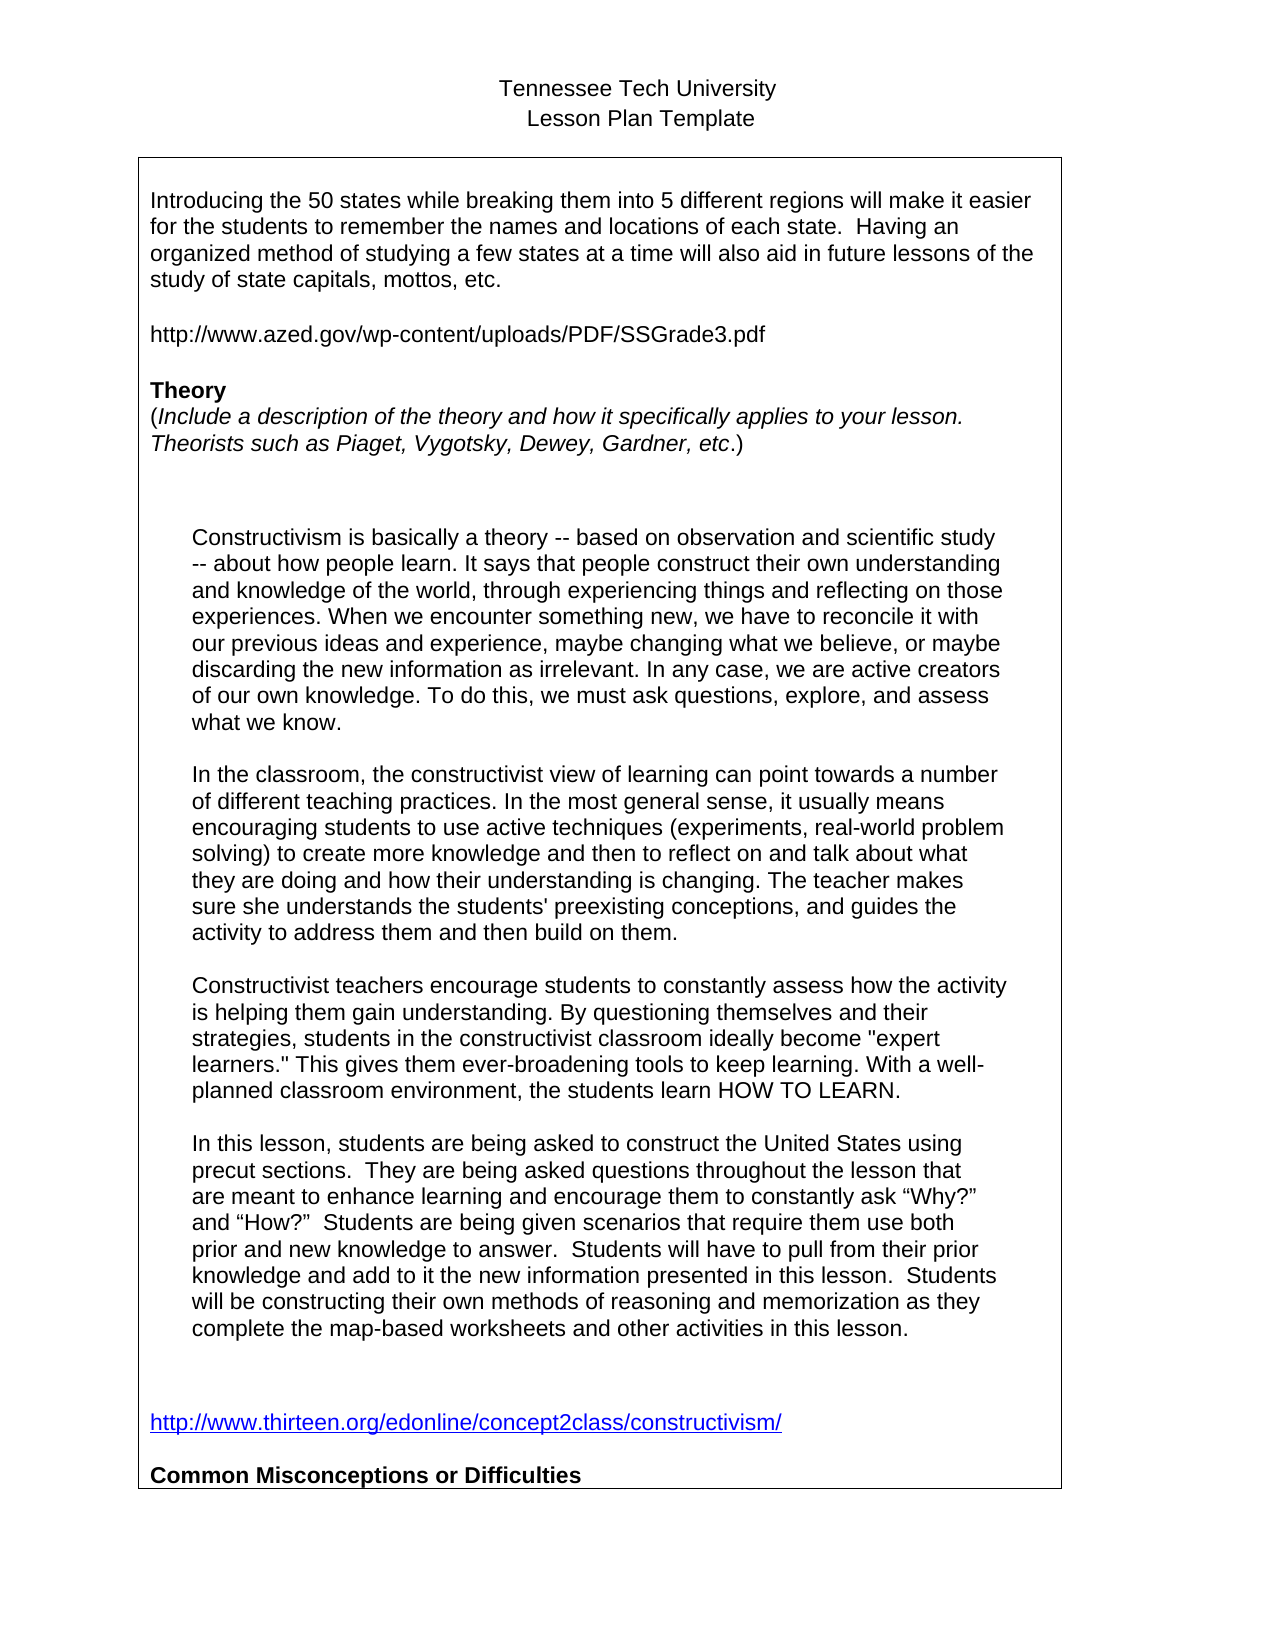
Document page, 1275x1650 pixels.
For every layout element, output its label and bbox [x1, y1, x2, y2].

table_cell [139, 158, 1061, 1488]
